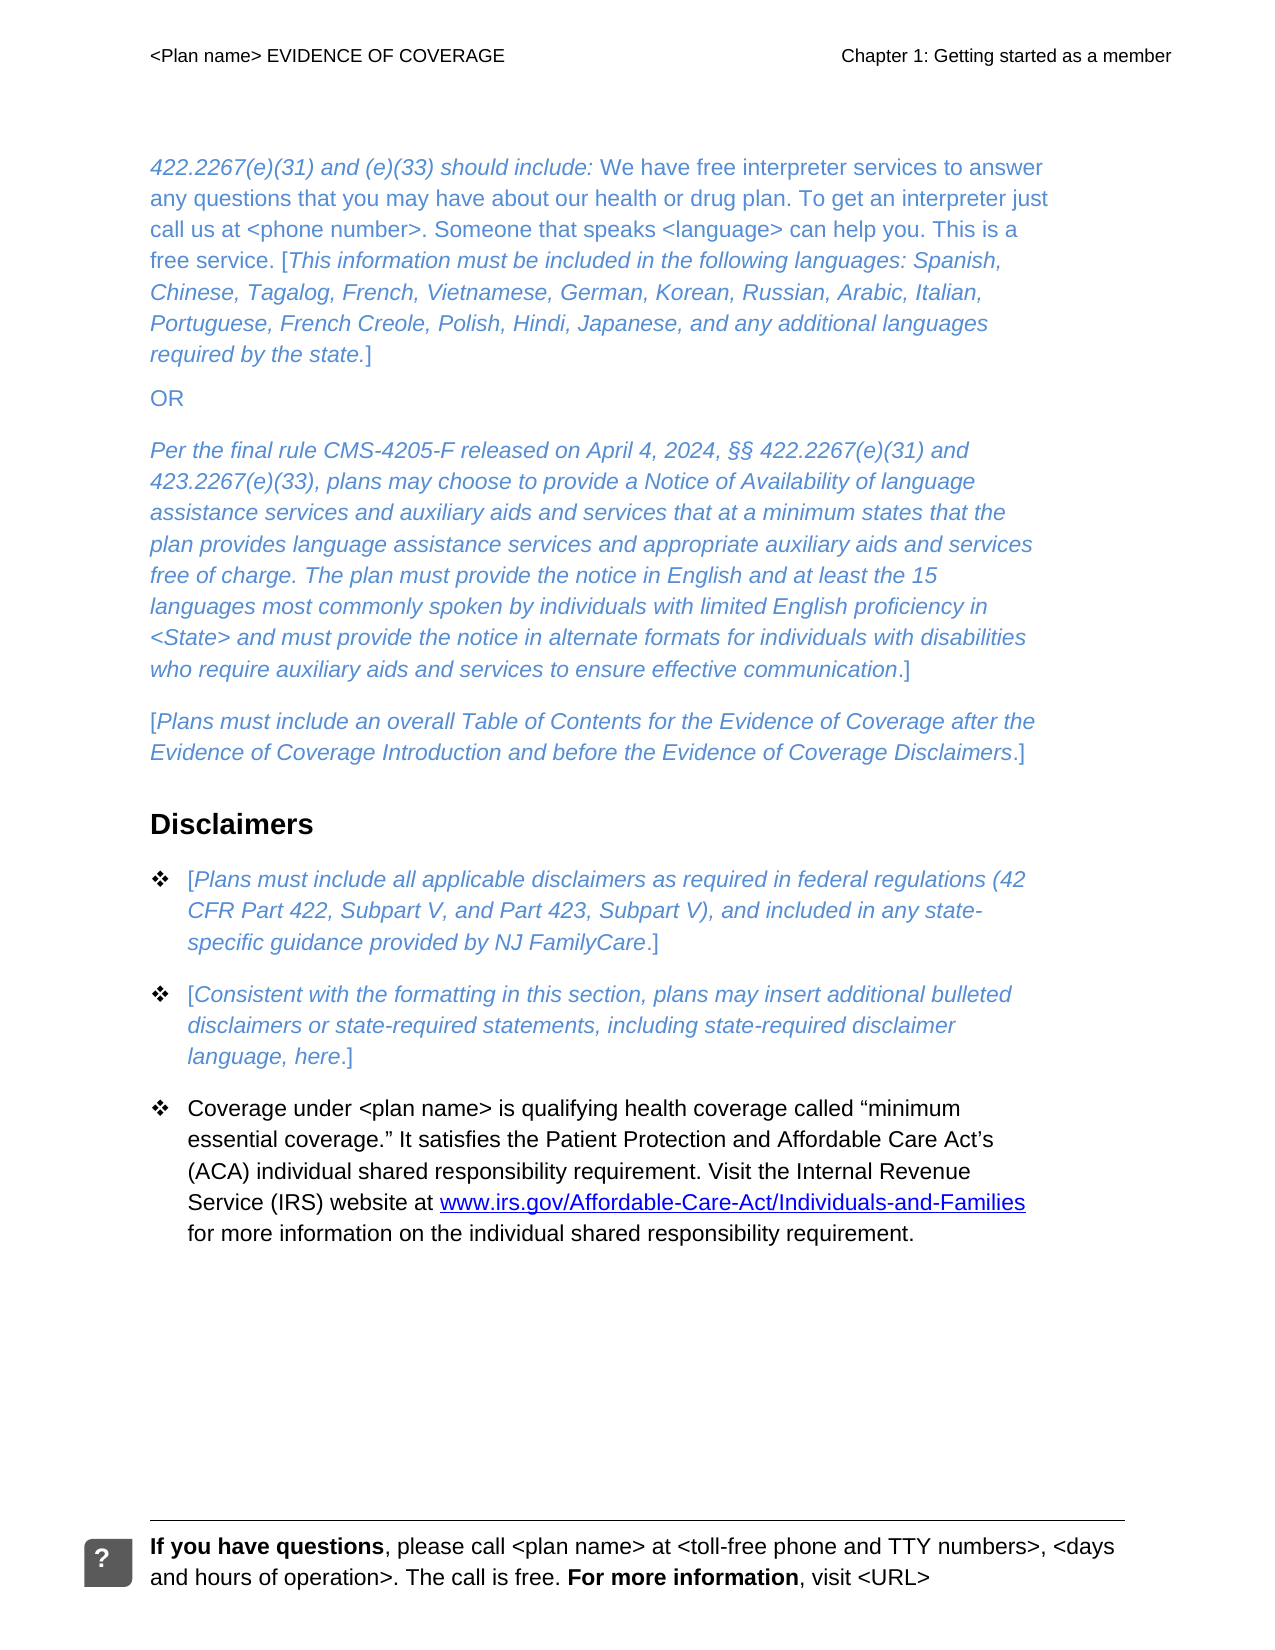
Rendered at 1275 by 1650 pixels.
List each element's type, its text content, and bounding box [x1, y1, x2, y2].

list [150, 150, 1050, 369]
list [Consistent with the formatting in this section, plans may insert additional bulleted disclaimers or state-required statements, including state-required disclaimer language, here.] [150, 977, 1050, 1071]
list [Plans must include all applicable disclaimers as required in federal regulations (42 CFR Part 422, Subpart V, and Part 423, Subpart V), and included in any state-specific guidance provided by NJ FamilyCare.] [150, 862, 1050, 956]
text Disclaimers [150, 804, 1125, 842]
text [Plans must include an overall Table of Contents for the Evidence of Coverage after the Evidence of Coverage Introduction and before the Evidence of Coverage Disclaimers.] [150, 704, 1050, 767]
text Per the final rule CMS-4205-F released on April 4, 2024, §§ 422.2267(e)(31) and 423.2267(e)(33), plans may choose to provide a Notice of Availability of language assistance services and auxiliary aids and services that at a minimum states that the plan provides language assistance services and appropriate auxiliary aids and services free of charge. The plan must provide the notice in English and at least the 15 languages most commonly spoken by individuals with limited English proficiency in <State> and must provide the notice in alternate formats for individuals with disabilities who require auxiliary aids and services to ensure effective communication.] [150, 433, 1050, 683]
list Coverage under <plan name> is qualifying health coverage called “minimum essential coverage.” It satisfies the Patient Protection and Affordable Care Act’s (ACA) individual shared responsibility requirement. Visit the Internal Revenue Service (IRS) website at www.irs.gov/Affordable-Care-Act/Individuals-and-Families for more information on the individual shared responsibility requirement. [150, 1092, 1050, 1248]
text OR [150, 381, 1050, 412]
